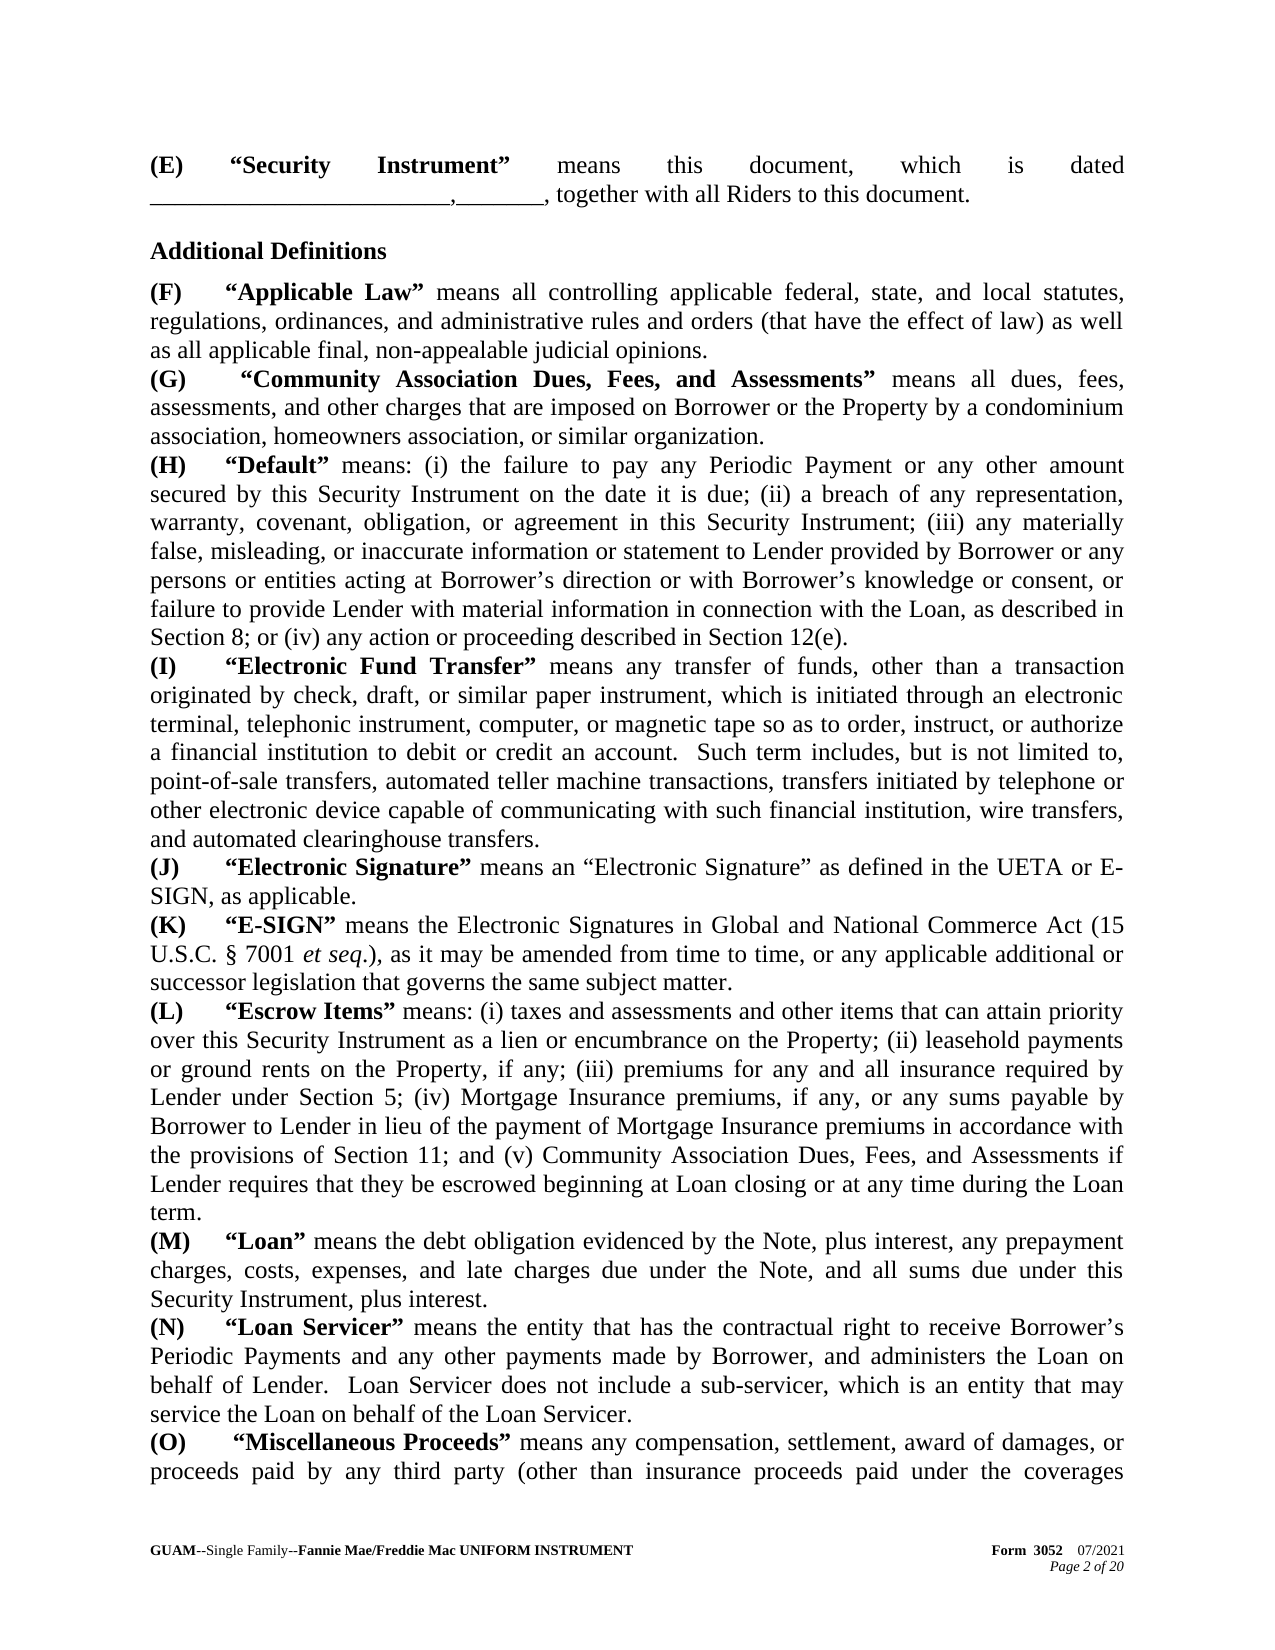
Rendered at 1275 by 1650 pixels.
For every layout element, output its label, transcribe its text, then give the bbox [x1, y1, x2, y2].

text (N) “Loan Servicer” means the entity that has the contractual right to receive Borrower’s Periodic Payments and any other payments made by Borrower, and administers the Loan on behalf of Lender. Loan Servicer does not include a sub-servicer, which is an entity that may service the Loan on behalf of the Loan Servicer. [150, 1312, 1125, 1427]
text (L) “Escrow Items” means: (i) taxes and assessments and other items that can attain priority over this Security Instrument as a lien or encumbrance on the Property; (ii) leasehold payments or ground rents on the Property, if any; (iii) premiums for any and all insurance required by Lender under Section 5; (iv) Mortgage Insurance premiums, if any, or any sums payable by Borrower to Lender in lieu of the payment of Mortgage Insurance premiums in accordance with the provisions of Section 11; and (v) Community Association Dues, Fees, and Assessments if Lender requires that they be escrowed beginning at Loan closing or at any time during the Loan term. [150, 996, 1125, 1226]
text (I) “Electronic Fund Transfer” means any transfer of funds, other than a transaction originated by check, draft, or similar paper instrument, which is initiated through an electronic terminal, telephonic instrument, computer, or magnetic tape so as to order, instruct, or authorize a financial institution to debit or credit an account. Such term includes, but is not limited to, point-of-sale transfers, automated teller machine transactions, transfers initiated by telephone or other electronic device capable of communicating with such financial institution, wire transfers, and automated clearinghouse transfers. [150, 651, 1125, 852]
text (E) “Security Instrument” means this document, which is dated ________________________,_______, together with all Riders to this document. [150, 150, 1125, 207]
text (H) “Default” means: (i) the failure to pay any Periodic Payment or any other amount secured by this Security Instrument on the date it is due; (ii) a breach of any representation, warranty, covenant, obligation, or agreement in this Security Instrument; (iii) any materially false, misleading, or inaccurate information or statement to Lender provided by Borrower or any persons or entities acting at Borrower’s direction or with Borrower’s knowledge or consent, or failure to provide Lender with material information in connection with the Loan, as described in Section 8; or (iv) any action or proceeding described in Section 12(e). [150, 450, 1125, 651]
text (F) “Applicable Law” means all controlling applicable federal, state, and local statutes, regulations, ordinances, and administrative rules and orders (that have the effect of law) as well as all applicable final, non-appealable judicial opinions. [150, 277, 1125, 364]
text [150, 1427, 1125, 1485]
text (M) “Loan” means the debt obligation evidenced by the Note, plus interest, any prepayment charges, costs, expenses, and late charges due under the Note, and all sums due under this Security Instrument, plus interest. [150, 1226, 1125, 1312]
text (J) “Electronic Signature” means an “Electronic Signature” as defined in the UETA or E-SIGN, as applicable. [150, 852, 1125, 910]
text Additional Definitions [150, 236, 1125, 265]
text (G) “Community Association Dues, Fees, and Assessments” means all dues, fees, assessments, and other charges that are imposed on Borrower or the Property by a condominium association, homeowners association, or similar organization. [150, 364, 1125, 450]
text (K) “E-SIGN” means the Electronic Signatures in Global and National Commerce Act (15 U.S.C. § 7001 et seq.), as it may be amended from time to time, or any applicable additional or successor legislation that governs the same subject matter. [150, 910, 1125, 996]
